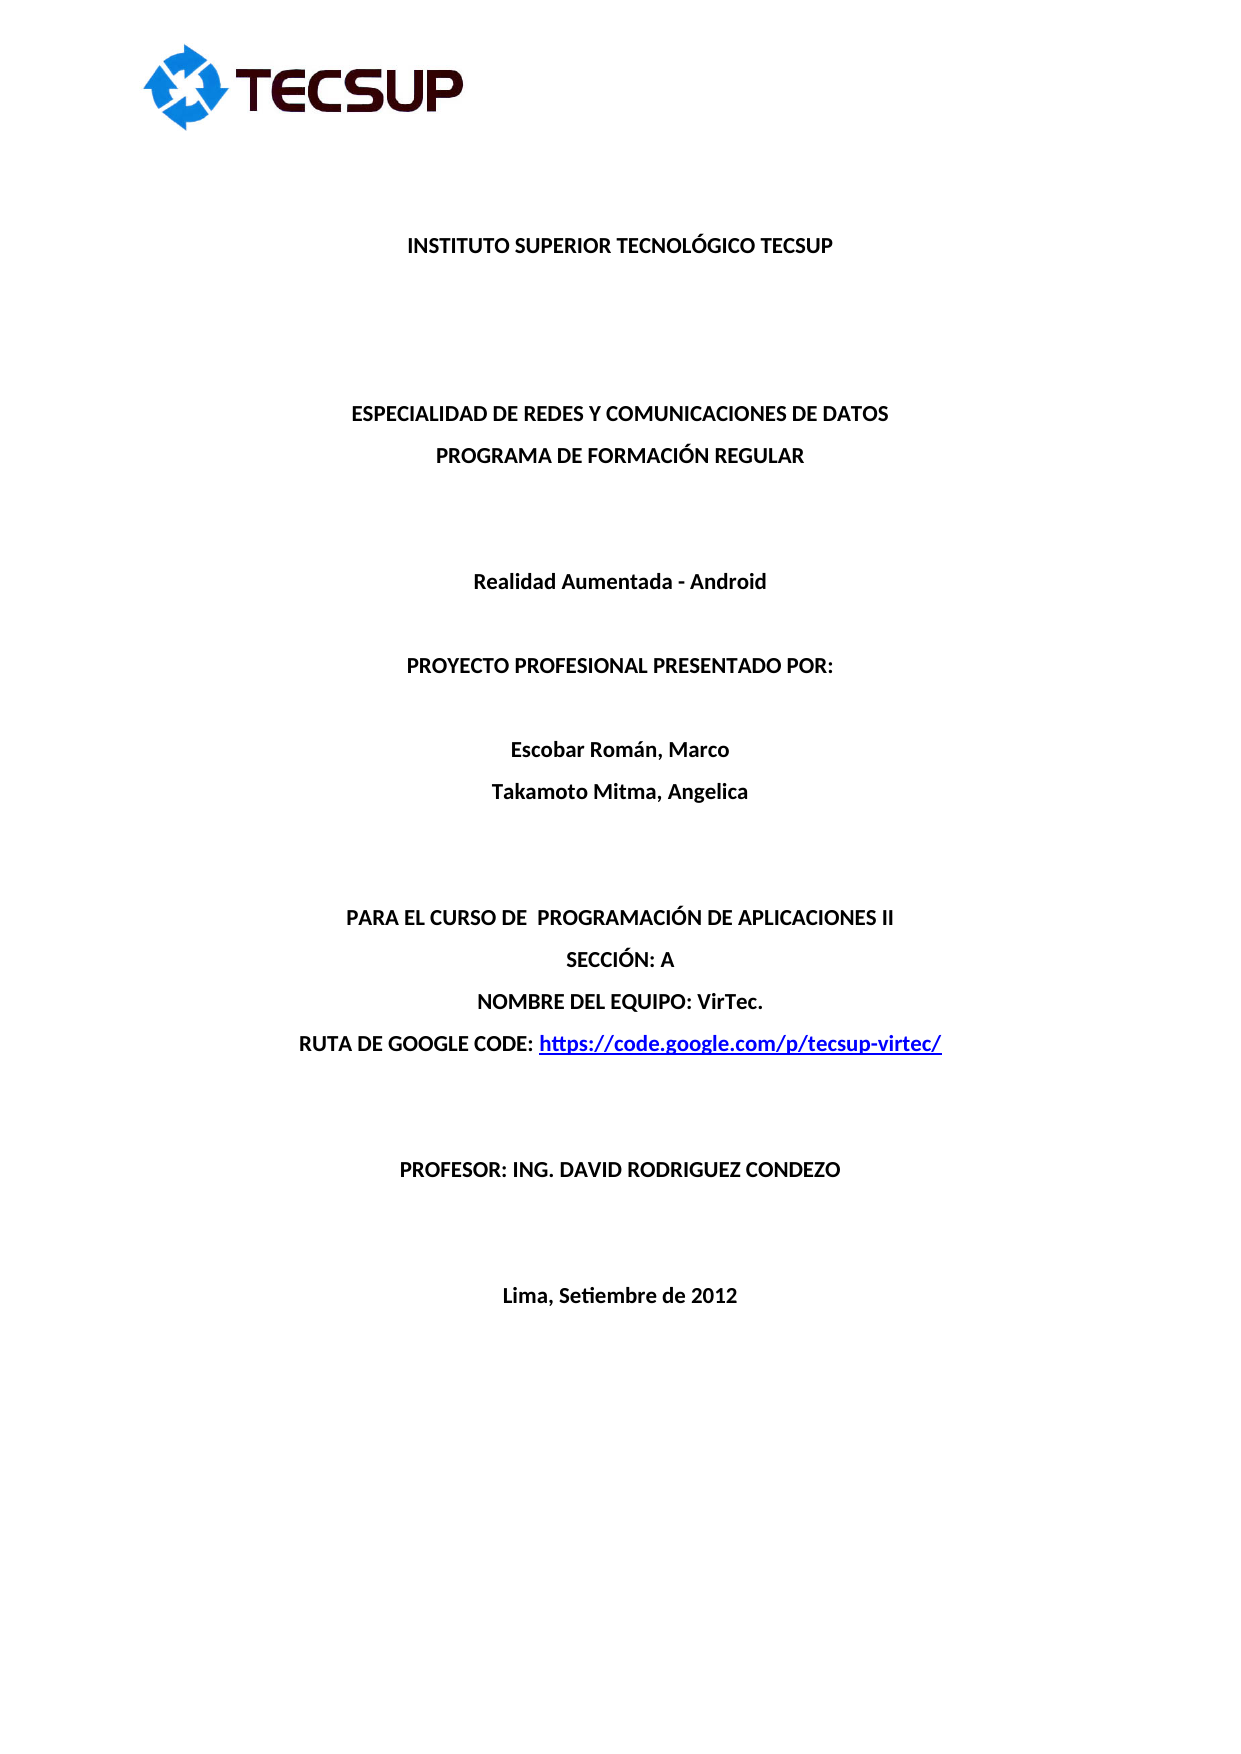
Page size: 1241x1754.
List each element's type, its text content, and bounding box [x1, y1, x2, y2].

text PROFESOR: ING. DAVID RODRIGUEZ CONDEZO [177, 1155, 1063, 1183]
text SECCIÓN: A [177, 945, 1063, 973]
text PROYECTO PROFESIONAL PRESENTADO POR: [177, 651, 1063, 679]
text Realidad Aumentada - Android [177, 567, 1063, 595]
text Escobar Román, Marco [177, 735, 1063, 763]
text Takamoto Mitma, Angelica [177, 777, 1063, 805]
text ESPECIALIDAD DE REDES Y COMUNICACIONES DE DATOS [177, 399, 1063, 427]
text Lima, Setiembre de 2012 [177, 1281, 1063, 1309]
text INSTITUTO SUPERIOR TECNOLÓGICO TECSUP [177, 232, 1063, 259]
text NOMBRE DEL EQUIPO: VirTec. [177, 987, 1063, 1015]
text RUTA DE GOOGLE CODE: https://code.google.com/p/tecsup-virtec/ [177, 1029, 1063, 1057]
text PARA EL CURSO DE PROGRAMACIÓN DE APLICACIONES II [177, 903, 1063, 931]
text PROGRAMA DE FORMACIÓN REGULAR [177, 441, 1063, 469]
picture [139, 43, 470, 131]
